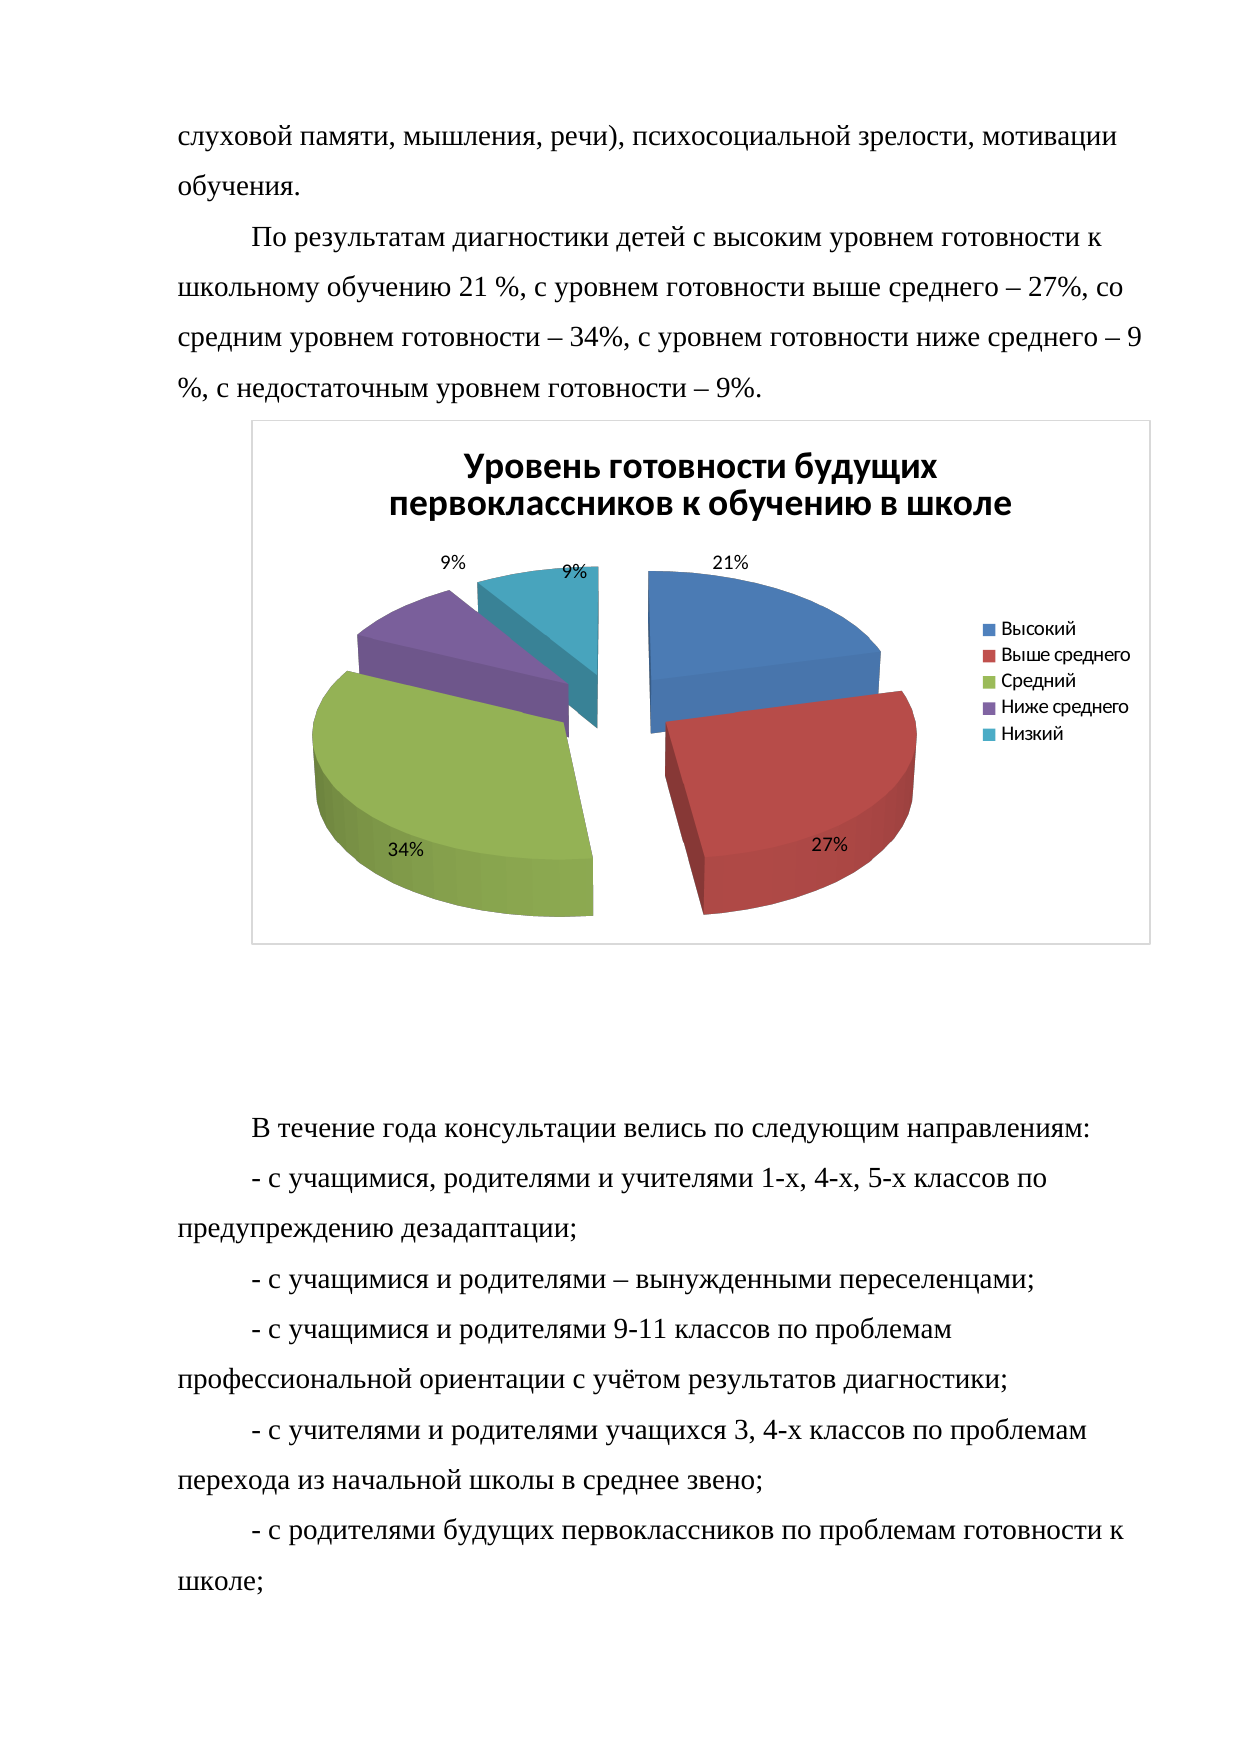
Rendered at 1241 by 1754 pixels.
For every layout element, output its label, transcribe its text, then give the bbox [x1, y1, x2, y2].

text - с учащимися и родителями – вынужденными переселенцами; [177, 1261, 1152, 1294]
text - с учащимися и родителями 9-11 классов по проблемам профессиональной ориентации с учётом результатов диагностики; [177, 1311, 1152, 1395]
text По результатам диагностики детей с высоким уровнем готовности к школьному обучению 21 %, с уровнем готовности выше среднего – 27%, со средним уровнем готовности – 34%, с уровнем готовности ниже среднего – 9 %, с недостаточным уровнем готовности – 9%. [177, 219, 1152, 403]
text В течение года консультации велись по следующим направлениям: [177, 1110, 1152, 1143]
text - с учителями и родителями учащихся 3, 4-х классов по проблемам перехода из начальной школы в среднее звено; [177, 1412, 1152, 1496]
text - с родителями будущих первоклассников по проблемам готовности к школе; [177, 1512, 1152, 1596]
text - с учащимися, родителями и учителями 1-х, 4-х, 5-х классов по предупреждению дезадаптации; [177, 1160, 1152, 1244]
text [177, 118, 1152, 202]
